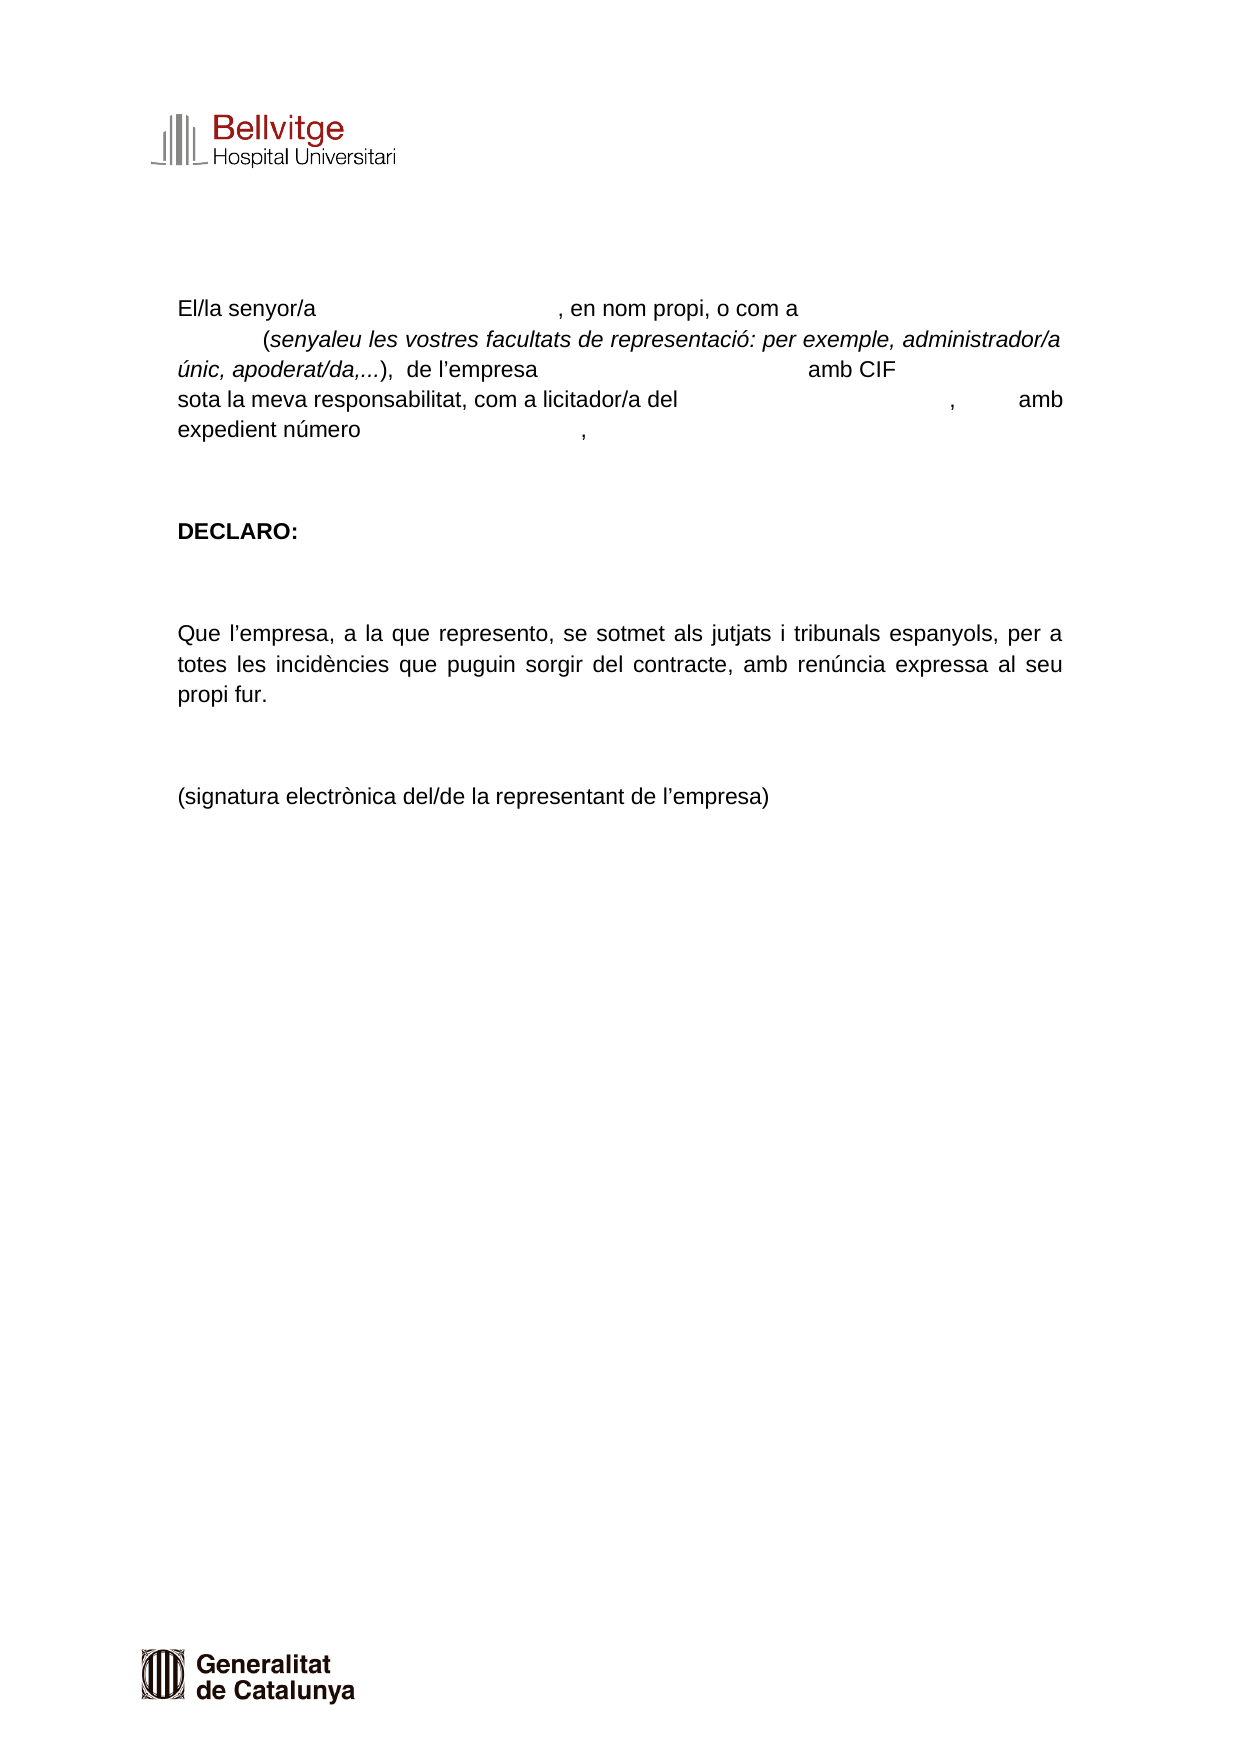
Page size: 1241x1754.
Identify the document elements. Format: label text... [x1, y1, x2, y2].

picture [135, 98, 411, 183]
text (signatura electrònica del/de la representant de l’empresa) [177, 783, 1063, 809]
text Que l’empresa, a la que represento, se sotmet als jutjats i tribunals espanyols, per a totes les incidències que puguin sorgir del contracte, amb renúncia expressa al seu propi fur. [177, 620, 1063, 707]
text DECLARO: [177, 518, 1063, 544]
text El/la senyor/a , en nom propi, o com a (senyaleu les vostres facultats de representació: per exemple, administrador/a únic, apoderat/da,...), de l’empresa amb CIF sota la meva responsabilitat, com a licitador/a del , amb expedient número , [177, 295, 1063, 442]
picture [121, 1639, 378, 1709]
